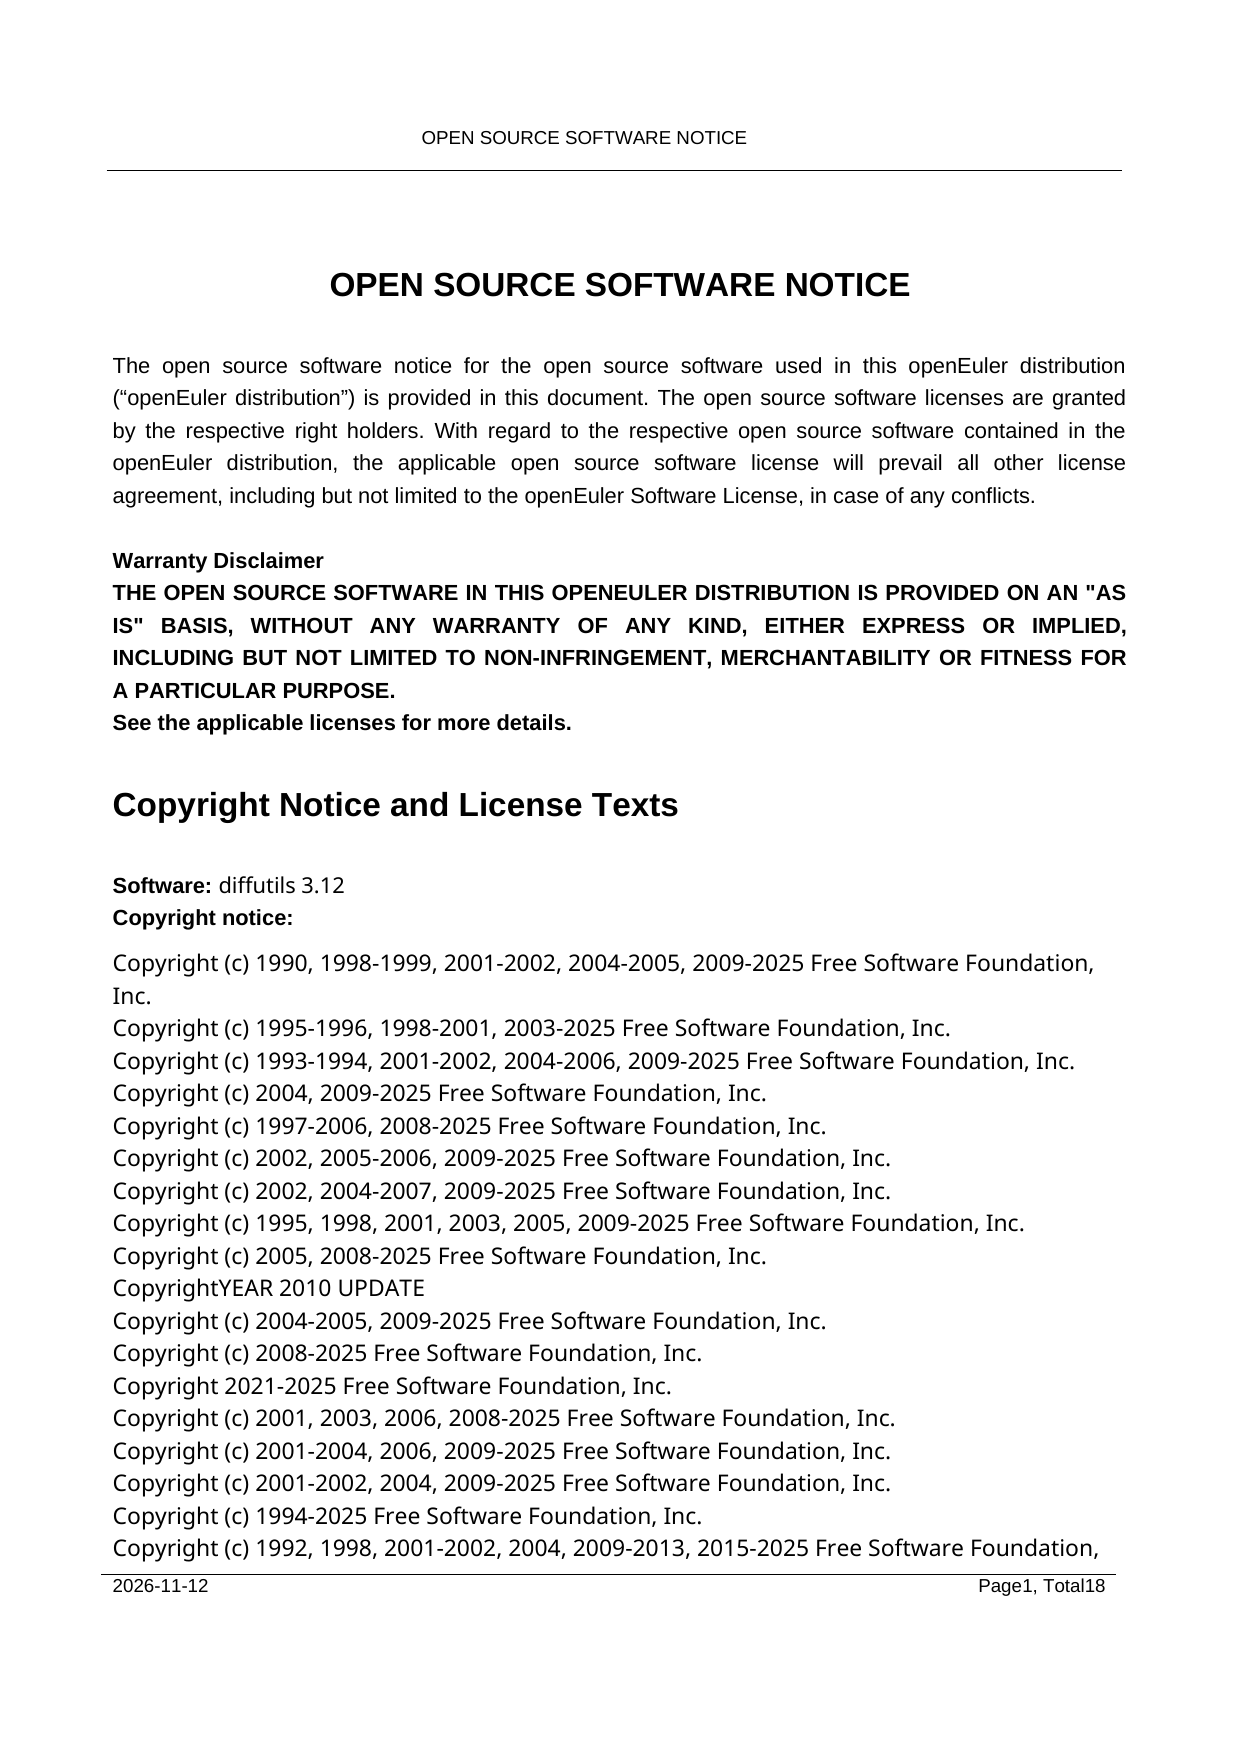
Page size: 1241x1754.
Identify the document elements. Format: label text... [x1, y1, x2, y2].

text Warranty Disclaimer [112, 544, 1128, 576]
title Software: diffutils 3.12 [112, 869, 1128, 901]
text The open source software notice for the open source software used in this openEuler distribution (“openEuler distribution”) is provided in this document. The open source software licenses are granted by the respective right holders. With regard to the respective open source software contained in the openEuler distribution, the applicable open source software license will prevail all other license agreement, including but not limited to the openEuler Software License, in case of any conflicts. [112, 349, 1128, 511]
text THE OPEN SOURCE SOFTWARE IN THIS OPENEULER DISTRIBUTION IS PROVIDED ON AN "AS IS" BASIS, WITHOUT ANY WARRANTY OF ANY KIND, EITHER EXPRESS OR IMPLIED, INCLUDING BUT NOT LIMITED TO NON-INFRINGEMENT, MERCHANTABILITY OR FITNESS FOR A PARTICULAR PURPOSE. See the applicable licenses for more details. [112, 576, 1128, 739]
text Copyright Notice and License Texts [112, 771, 1128, 836]
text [112, 947, 1128, 1564]
text Copyright notice: [112, 901, 1128, 934]
text OPEN SOURCE SOFTWARE NOTICE [112, 251, 1128, 316]
